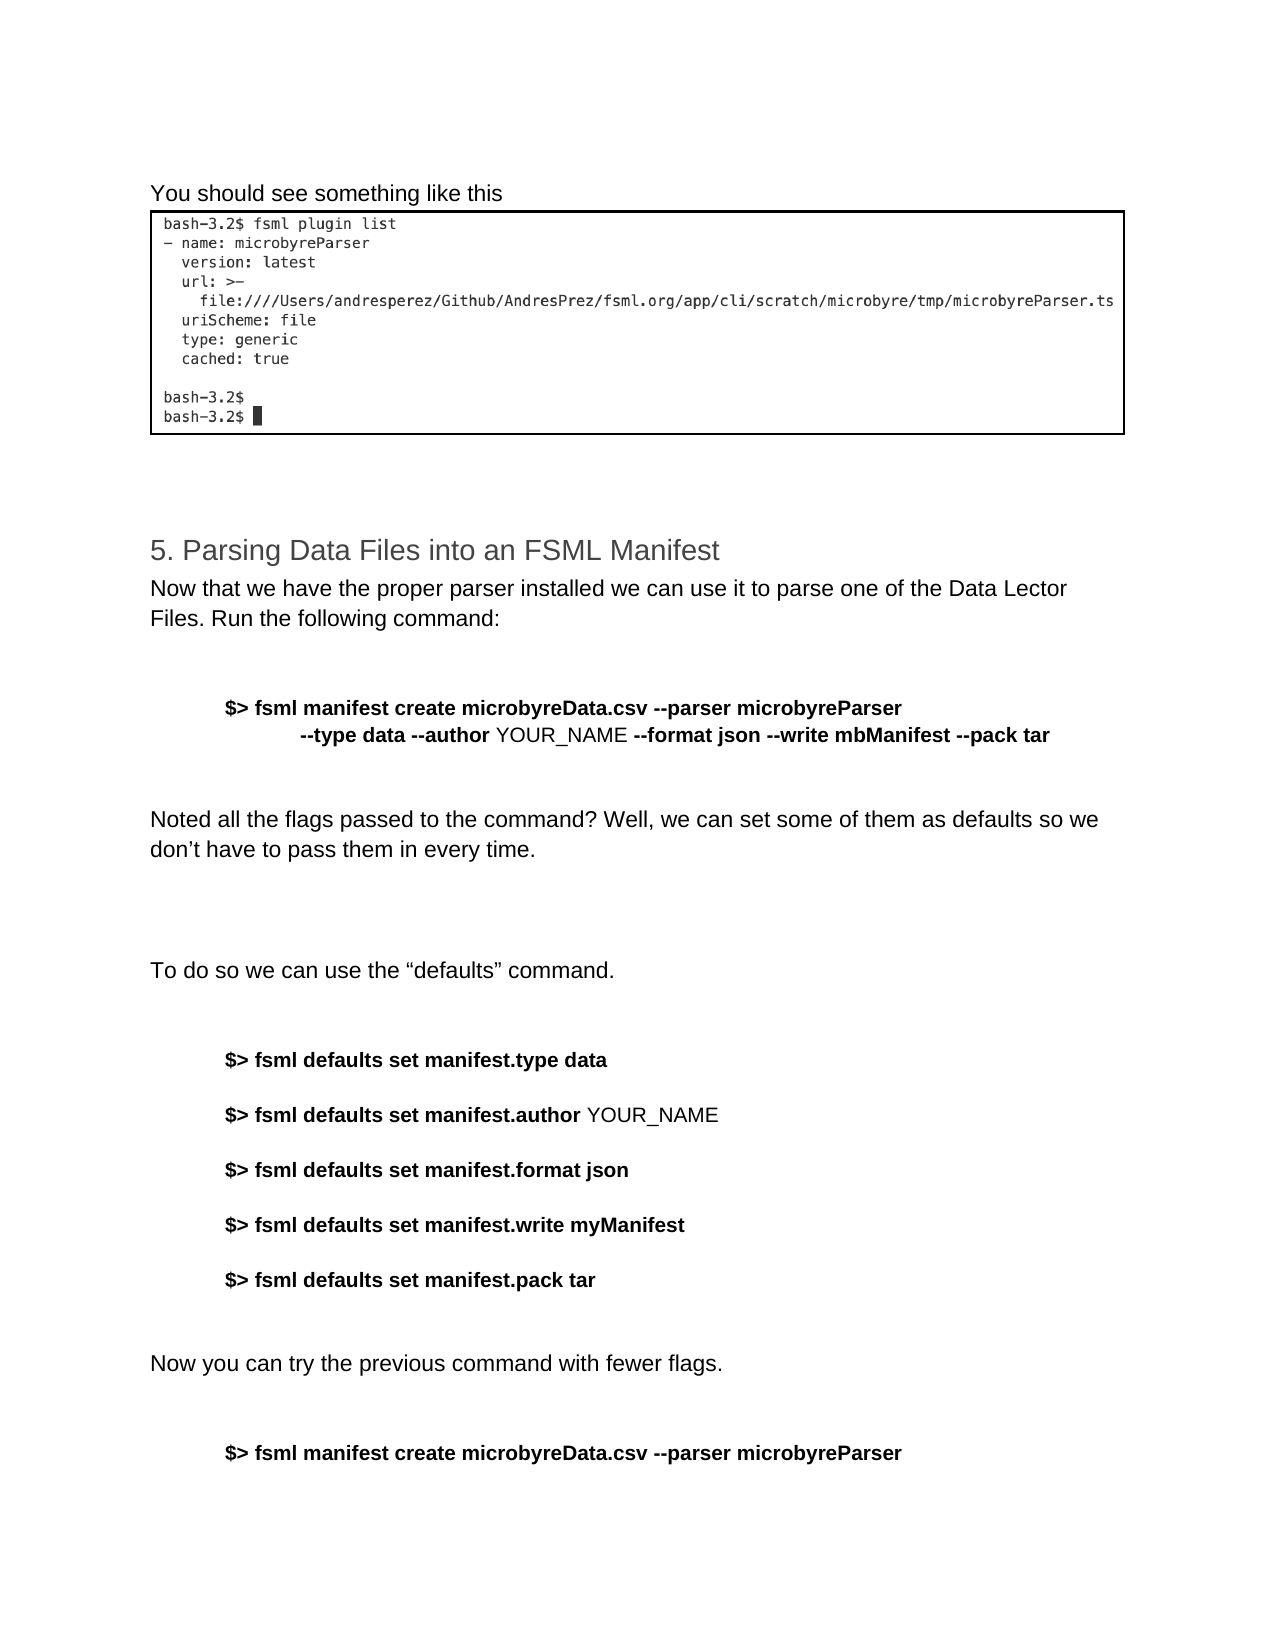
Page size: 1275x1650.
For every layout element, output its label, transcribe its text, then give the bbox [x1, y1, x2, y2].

text $> fsml defaults set manifest.format json [150, 1157, 1125, 1181]
text Now you can try the previous command with fewer flags. [150, 1350, 1125, 1376]
text $> fsml defaults set manifest.author YOUR_NAME [150, 1102, 1125, 1126]
picture [152, 213, 1123, 433]
text $> fsml manifest create microbyreData.csv --parser microbyreParser [150, 1441, 1125, 1464]
text $> fsml defaults set manifest.type data [150, 1047, 1125, 1071]
text To do so we can use the “defaults” command. [150, 957, 1125, 983]
text $> fsml manifest create microbyreData.csv --parser microbyreParser [150, 696, 1125, 720]
text Noted all the flags passed to the command? Well, we can set some of them as defaults so we don’t have to pass them in every time. [150, 806, 1125, 862]
text --type data --author YOUR_NAME --format json --write mbManifest --pack tar [225, 723, 1125, 747]
text You should see something like this [150, 180, 1125, 207]
text $> fsml defaults set manifest.write myManifest [150, 1212, 1125, 1236]
text $> fsml defaults set manifest.pack tar [150, 1267, 1125, 1291]
subtitle 5. Parsing Data Files into an FSML Manifest [150, 533, 1125, 567]
text Now that we have the proper parser installed we can use it to parse one of the Data Lector Files. Run the following command: [150, 575, 1125, 631]
